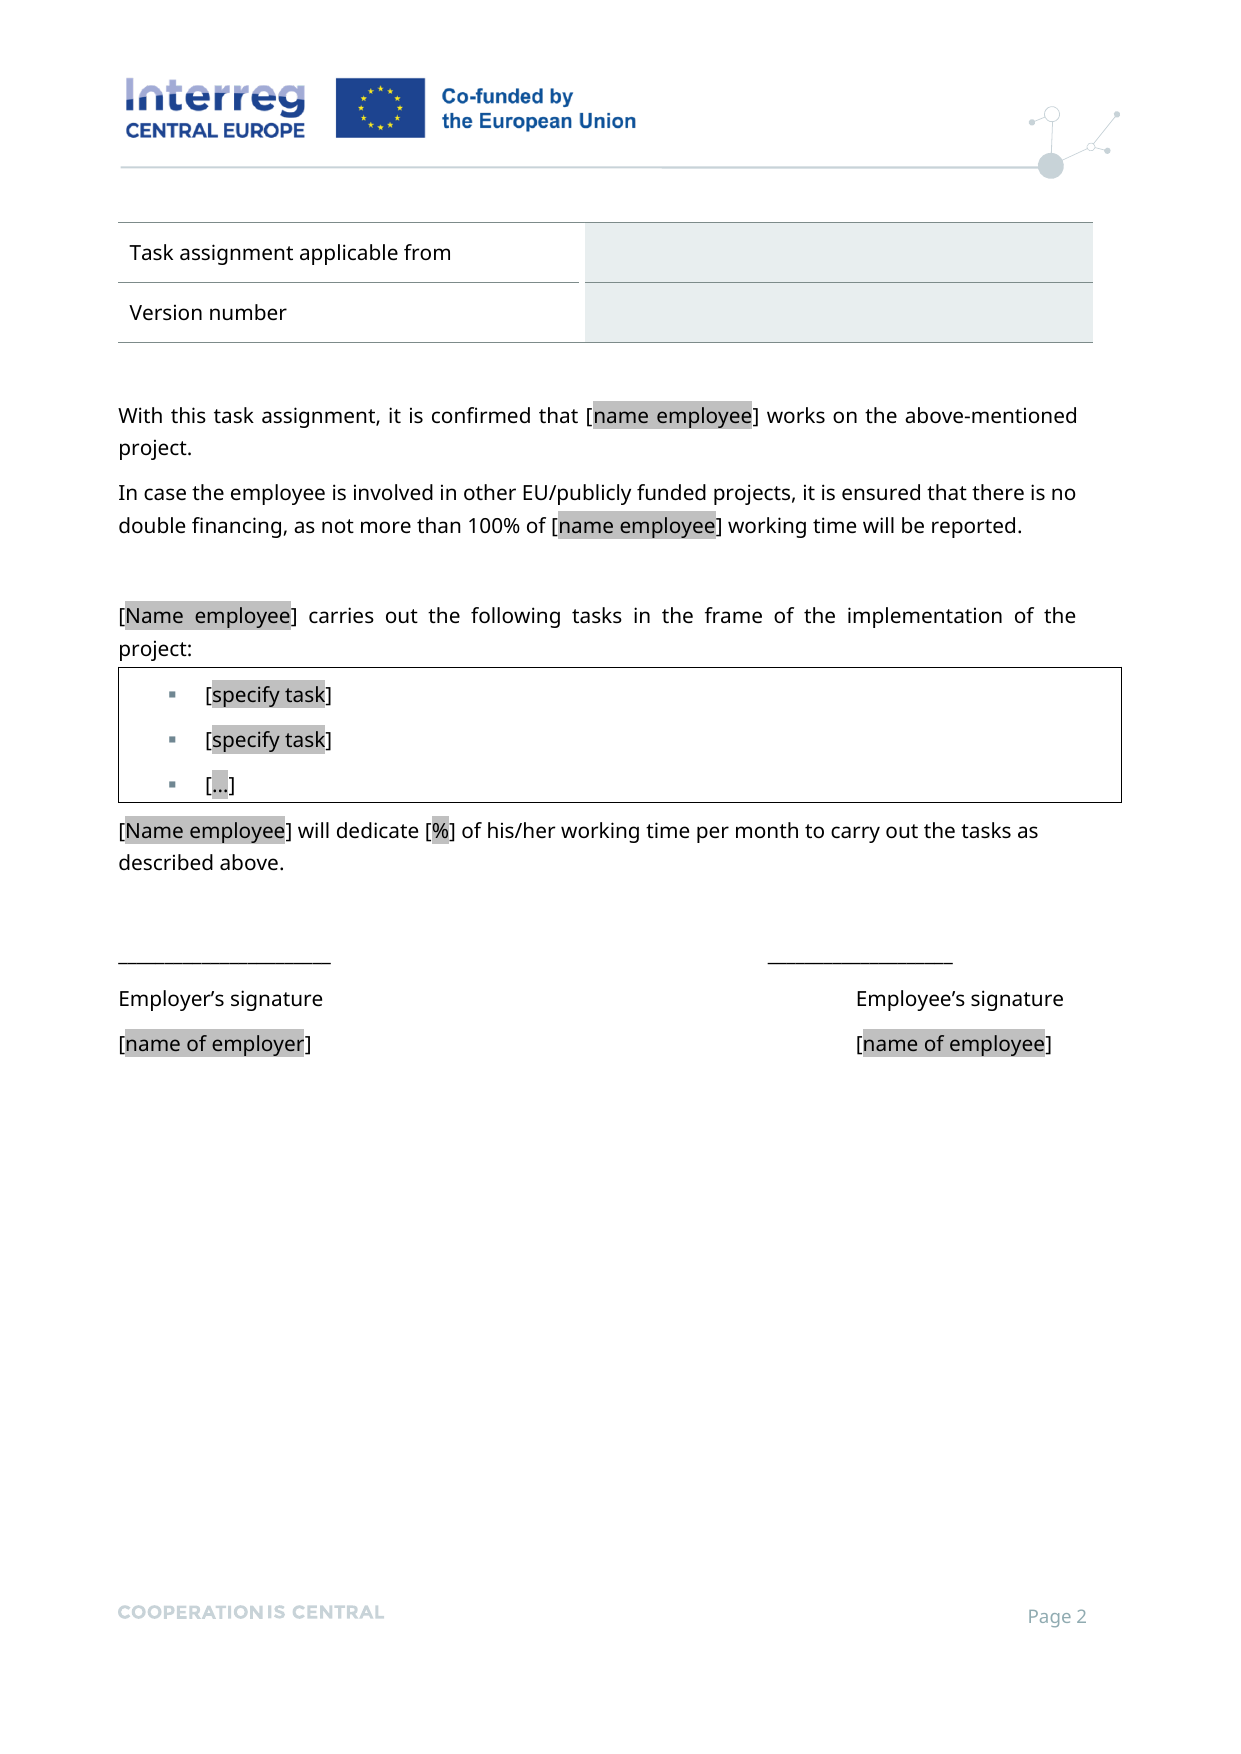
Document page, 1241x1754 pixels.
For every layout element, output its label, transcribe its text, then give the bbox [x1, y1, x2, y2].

text Employer’s signature Employee’s signature [118, 984, 1078, 1012]
table_cell Task assignment applicable from [118, 223, 579, 282]
text [Name employee] carries out the following tasks in the frame of the implementation of the project: [118, 601, 1078, 662]
table_cell [585, 283, 1093, 342]
text _______________________ ____________________ [118, 939, 1078, 967]
table_cell Version number [118, 283, 579, 342]
table_cell [585, 223, 1093, 282]
table_header [specify task] [specify task] […] [119, 668, 1121, 802]
picture [95, 46, 664, 168]
text [name of employer] [name of employee] [304, 1029, 863, 1057]
text [Name employee] will dedicate [%] of his/her working time per month to carry out the tasks as described above. [118, 816, 1078, 877]
text With this task assignment, it is confirmed that [name employee] works on the above-mentioned project. [118, 401, 1078, 462]
text In case the employee is involved in other EU/publicly funded projects, it is ensured that there is no double financing, as not more than 100% of [name employee] working time will be reported. [118, 478, 1078, 539]
